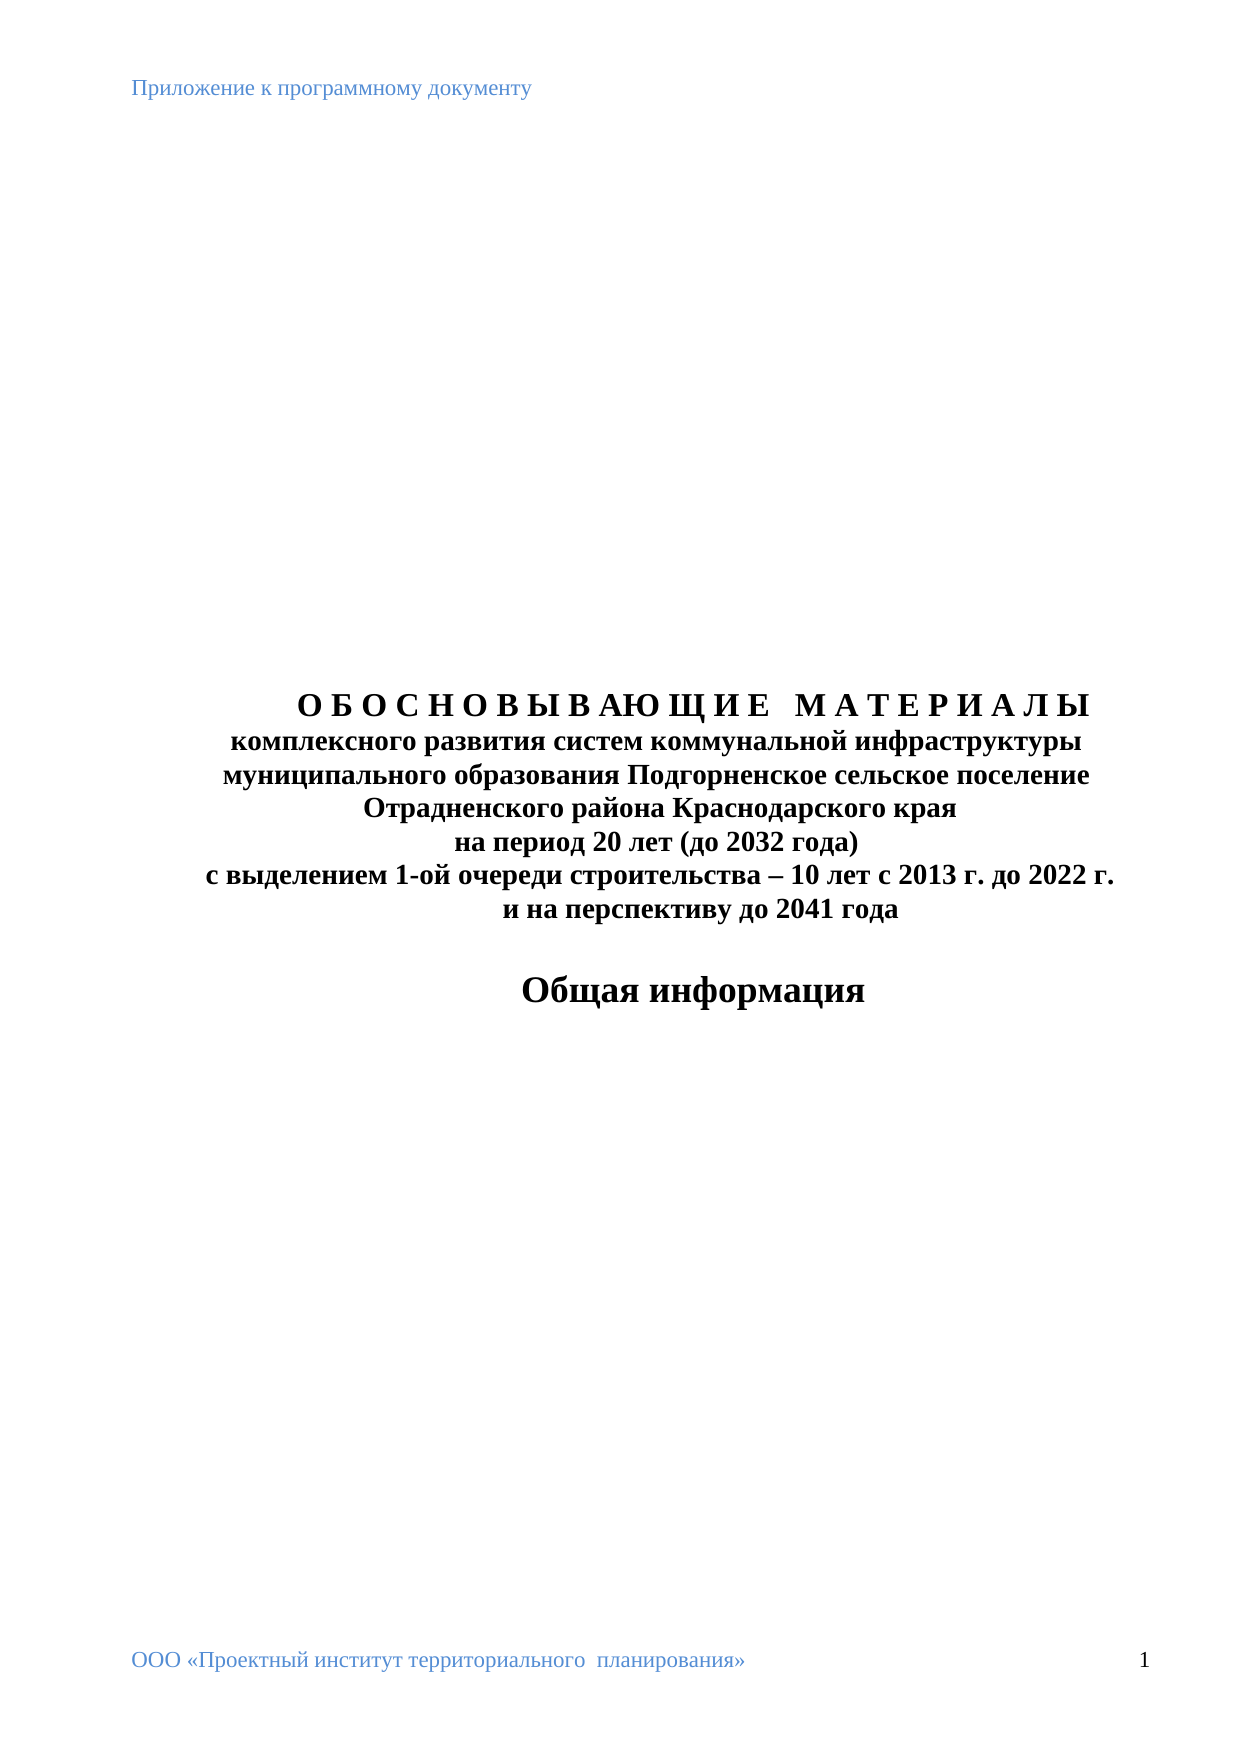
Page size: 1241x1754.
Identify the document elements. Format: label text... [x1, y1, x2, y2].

text с выделением 1-ой очереди строительства – 10 лет с . до . [131, 857, 1181, 891]
text О Б О С Н О В Ы В АЮ Щ И Е М А Т Е Р И А Л Ы [131, 685, 1181, 723]
text муниципального образования Подгорненское сельское поселение [131, 757, 1181, 790]
text и на перспективу до 2041 года [131, 891, 1181, 924]
text Отрадненского района Краснодарского края [131, 790, 1181, 824]
text на период 20 лет (до 2032 года) [131, 824, 1181, 857]
text комплексного развития систем коммунальной инфраструктуры [131, 723, 1181, 757]
text Общая информация [131, 968, 1181, 1011]
